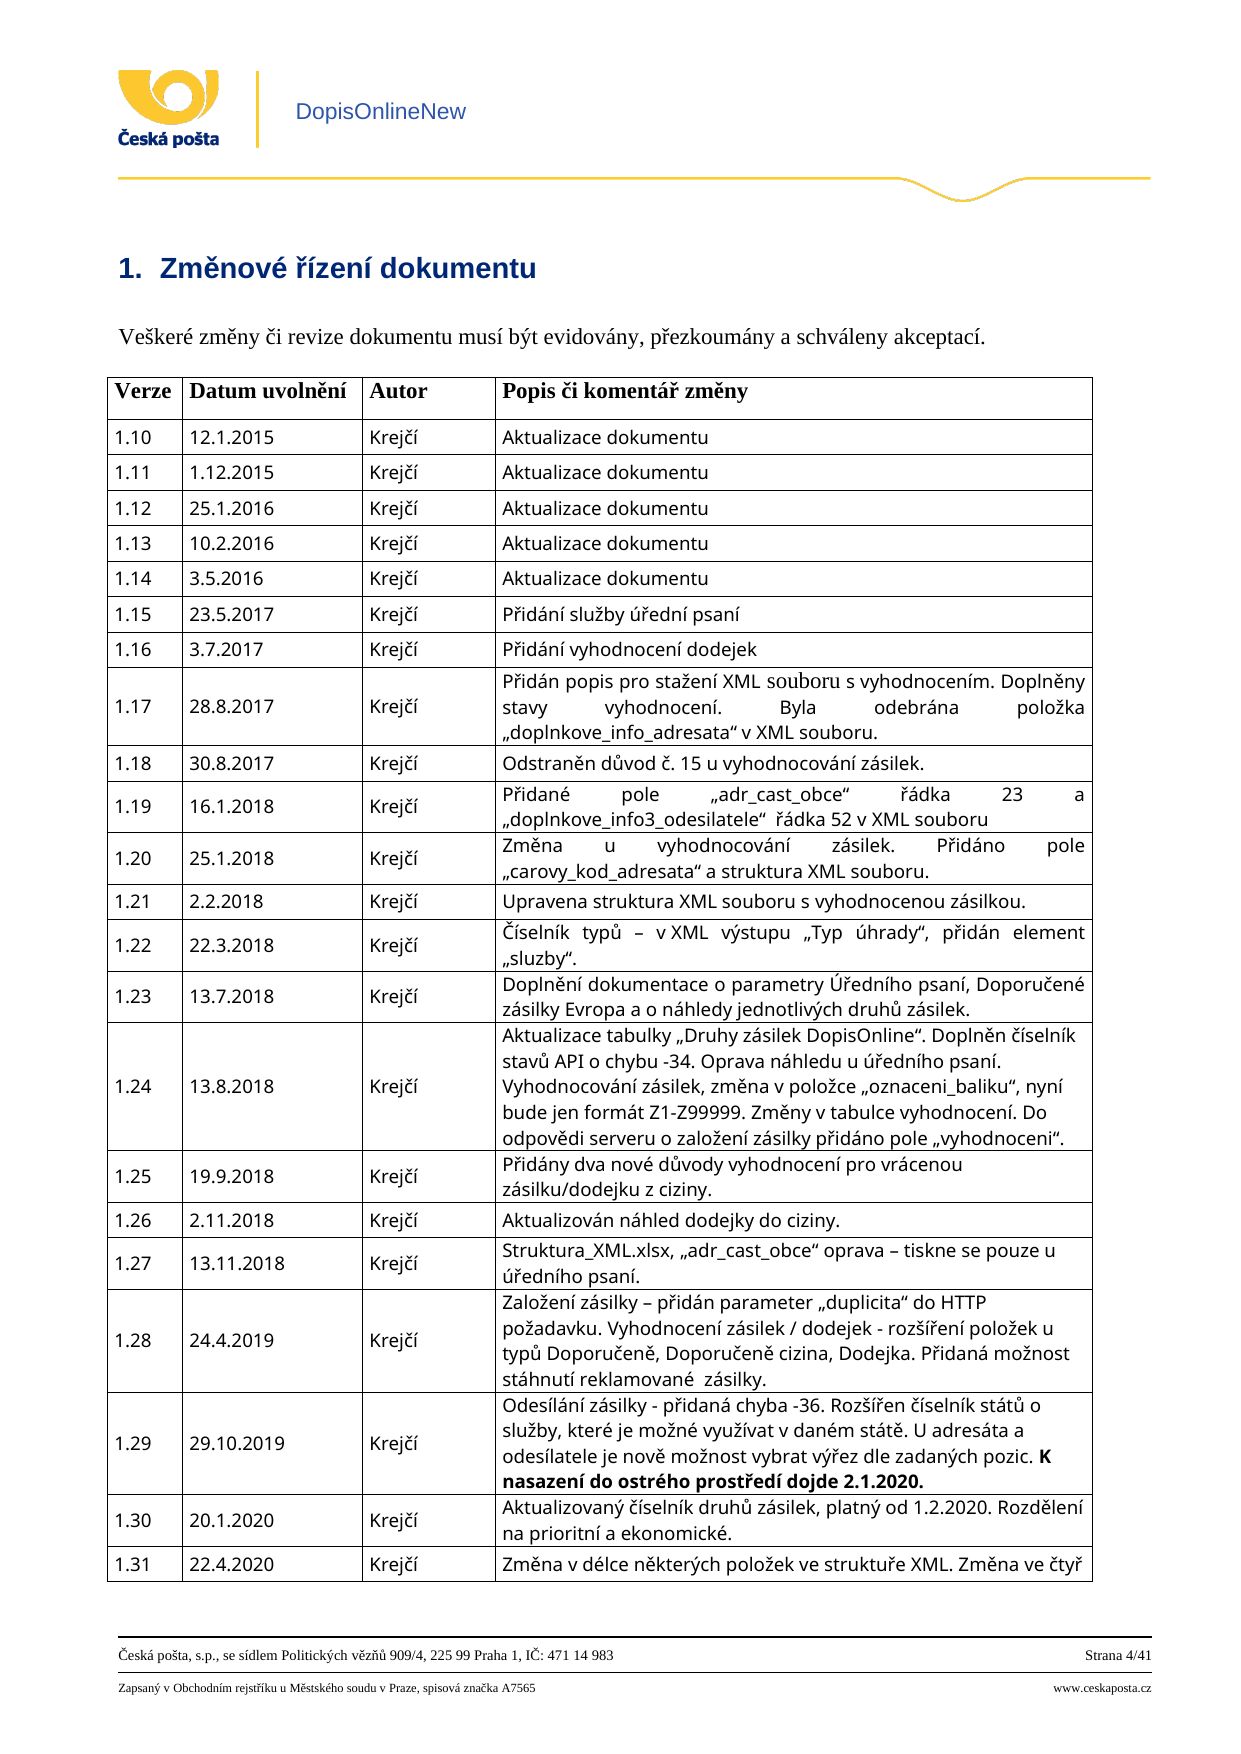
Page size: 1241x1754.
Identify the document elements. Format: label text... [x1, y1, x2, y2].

table_cell Aktualizace dokumentu [496, 491, 1092, 525]
table_cell 1.18 [108, 746, 182, 781]
table_cell 22.3.2018 [183, 920, 362, 971]
table_cell Krejčí [363, 491, 495, 525]
table_cell 29.10.2019 [183, 1393, 362, 1494]
table_cell 1.26 [108, 1203, 182, 1237]
table_cell 3.5.2016 [183, 562, 362, 596]
table_cell Krejčí [363, 526, 495, 561]
table_cell 30.8.2017 [183, 746, 362, 781]
table_cell Krejčí [363, 920, 495, 971]
table_cell 1.30 [108, 1495, 182, 1546]
table_cell 1.27 [108, 1238, 182, 1289]
table_cell 1.25 [108, 1151, 182, 1202]
table_cell Krejčí [363, 668, 495, 745]
table_cell 1.17 [108, 668, 182, 745]
table_cell 1.13 [108, 526, 182, 561]
table_cell 13.8.2018 [183, 1023, 362, 1150]
table_cell 1.19 [108, 782, 182, 832]
table_cell Krejčí [363, 455, 495, 490]
table_cell 1.24 [108, 1023, 182, 1150]
table_cell Doplnění dokumentace o parametry Úředního psaní, Doporučené zásilky Evropa a o náhledy jednotlivých druhů zásilek. [496, 972, 1092, 1022]
table_cell 1.21 [108, 885, 182, 919]
picture [118, 177, 1151, 202]
table_cell Odstraněn důvod č. 15 u vyhodnocování zásilek. [496, 746, 1092, 781]
table_cell Krejčí [363, 597, 495, 631]
table_cell 13.11.2018 [183, 1238, 362, 1289]
table_cell Přidán popis pro stažení XML souboru s vyhodnocením. Doplněny stavy vyhodnocení. Byla odebrána položka „doplnkove_info_adresata“ v XML souboru. [496, 668, 1092, 745]
table_cell 20.1.2020 [183, 1495, 362, 1546]
table_cell 1.22 [108, 920, 182, 971]
table_cell 23.5.2017 [183, 597, 362, 631]
table_cell 19.9.2018 [183, 1151, 362, 1202]
table_cell Struktura_XML.xlsx, „adr_cast_obce“ oprava – tiskne se pouze u úředního psaní. [496, 1238, 1092, 1289]
table_header Verze [108, 378, 182, 419]
table_cell Krejčí [363, 1495, 495, 1546]
table_cell 3.7.2017 [183, 633, 362, 667]
table_cell Krejčí [363, 420, 495, 454]
table_cell Přidány dva nové důvody vyhodnocení pro vrácenou zásilku/dodejku z ciziny. [496, 1151, 1092, 1202]
table_cell 13.7.2018 [183, 972, 362, 1022]
table_cell 1.14 [108, 562, 182, 596]
table_cell 28.8.2017 [183, 668, 362, 745]
table_cell Krejčí [363, 746, 495, 781]
table_cell 1.28 [108, 1290, 182, 1391]
table_cell 16.1.2018 [183, 782, 362, 832]
table_cell Aktualizovaný číselník druhů zásilek, platný od 1.2.2020. Rozdělení na prioritní a ekonomické. [496, 1495, 1092, 1546]
table_cell 12.1.2015 [183, 420, 362, 454]
table_cell Aktualizace dokumentu [496, 455, 1092, 490]
table_cell Aktualizace dokumentu [496, 420, 1092, 454]
table_cell 25.1.2018 [183, 833, 362, 884]
table_cell Přidání služby úřední psaní [496, 597, 1092, 631]
table_cell Založení zásilky – přidán parameter „duplicita“ do HTTP požadavku. Vyhodnocení zásilek / dodejek - rozšíření položek u typů Doporučeně, Doporučeně cizina, Dodejka. Přidaná možnost stáhnutí reklamované zásilky. [496, 1290, 1092, 1391]
table_cell Odesílání zásilky - přidaná chyba -36. Rozšířen číselník států o služby, které je možné využívat v daném státě. U adresáta a odesílatele je nově možnost vybrat výřez dle zadaných pozic. K nasazení do ostrého prostředí dojde 2.1.2020. [496, 1393, 1092, 1494]
table_header Popis či komentář změny [496, 378, 1092, 419]
table_cell Krejčí [363, 1290, 495, 1391]
table_cell Krejčí [363, 1238, 495, 1289]
text Veškeré změny či revize dokumentu musí být evidovány, přezkoumány a schváleny akceptací. [118, 323, 1152, 350]
table_header Autor [363, 378, 495, 419]
table_cell Změna u vyhodnocování zásilek. Přidáno pole „carovy_kod_adresata“ a struktura XML souboru. [496, 833, 1092, 884]
subtitle Změnové řízení dokumentu [118, 252, 1152, 285]
table_cell Aktualizace tabulky „Druhy zásilek DopisOnline“. Doplněn číselník stavů API o chybu -34. Oprava náhledu u úředního psaní. Vyhodnocování zásilek, změna v položce „oznaceni_baliku“, nyní bude jen formát Z1-Z99999. Změny v tabulce vyhodnocení. Do odpovědi serveru o založení zásilky přidáno pole „vyhodnoceni“. [496, 1023, 1092, 1150]
table_cell 10.2.2016 [183, 526, 362, 561]
table_cell 1.31 [108, 1547, 182, 1581]
table_cell Krejčí [363, 885, 495, 919]
table_cell Přidané pole „adr_cast_obce“ řádka 23 a „doplnkove_info3_odesilatele“ řádka 52 v XML souboru [496, 782, 1092, 832]
table_header Datum uvolnění [183, 378, 362, 419]
table_cell 1.20 [108, 833, 182, 884]
table_cell Aktualizace dokumentu [496, 562, 1092, 596]
table_cell Upravena struktura XML souboru s vyhodnocenou zásilkou. [496, 885, 1092, 919]
table_cell 24.4.2019 [183, 1290, 362, 1391]
table_cell Krejčí [363, 1023, 495, 1150]
table_cell Krejčí [363, 1547, 495, 1581]
table_cell Krejčí [363, 1203, 495, 1237]
table_cell 25.1.2016 [183, 491, 362, 525]
table_cell Přidání vyhodnocení dodejek [496, 633, 1092, 667]
table_cell Krejčí [363, 972, 495, 1022]
table_cell 22.4.2020 [183, 1547, 362, 1581]
table_cell 2.11.2018 [183, 1203, 362, 1237]
table_cell Krejčí [363, 833, 495, 884]
table_cell Krejčí [363, 1393, 495, 1494]
table_cell Krejčí [363, 782, 495, 832]
table_cell 1.11 [108, 455, 182, 490]
table_cell Aktualizován náhled dodejky do ciziny. [496, 1203, 1092, 1237]
table_cell Číselník typů – v XML výstupu „Typ úhrady“, přidán element „sluzby“. [496, 920, 1092, 971]
table_cell 1.12 [108, 491, 182, 525]
table_cell Krejčí [363, 633, 495, 667]
table_cell Aktualizace dokumentu [496, 526, 1092, 561]
table_cell 1.23 [108, 972, 182, 1022]
table_cell 1.15 [108, 597, 182, 631]
table_cell Krejčí [363, 562, 495, 596]
table_cell Krejčí [363, 1151, 495, 1202]
table_cell 1.10 [108, 420, 182, 454]
table_cell 1.12.2015 [183, 455, 362, 490]
table_cell 2.2.2018 [183, 885, 362, 919]
picture [118, 70, 219, 148]
table_cell 1.29 [108, 1393, 182, 1494]
table_cell 1.16 [108, 633, 182, 667]
